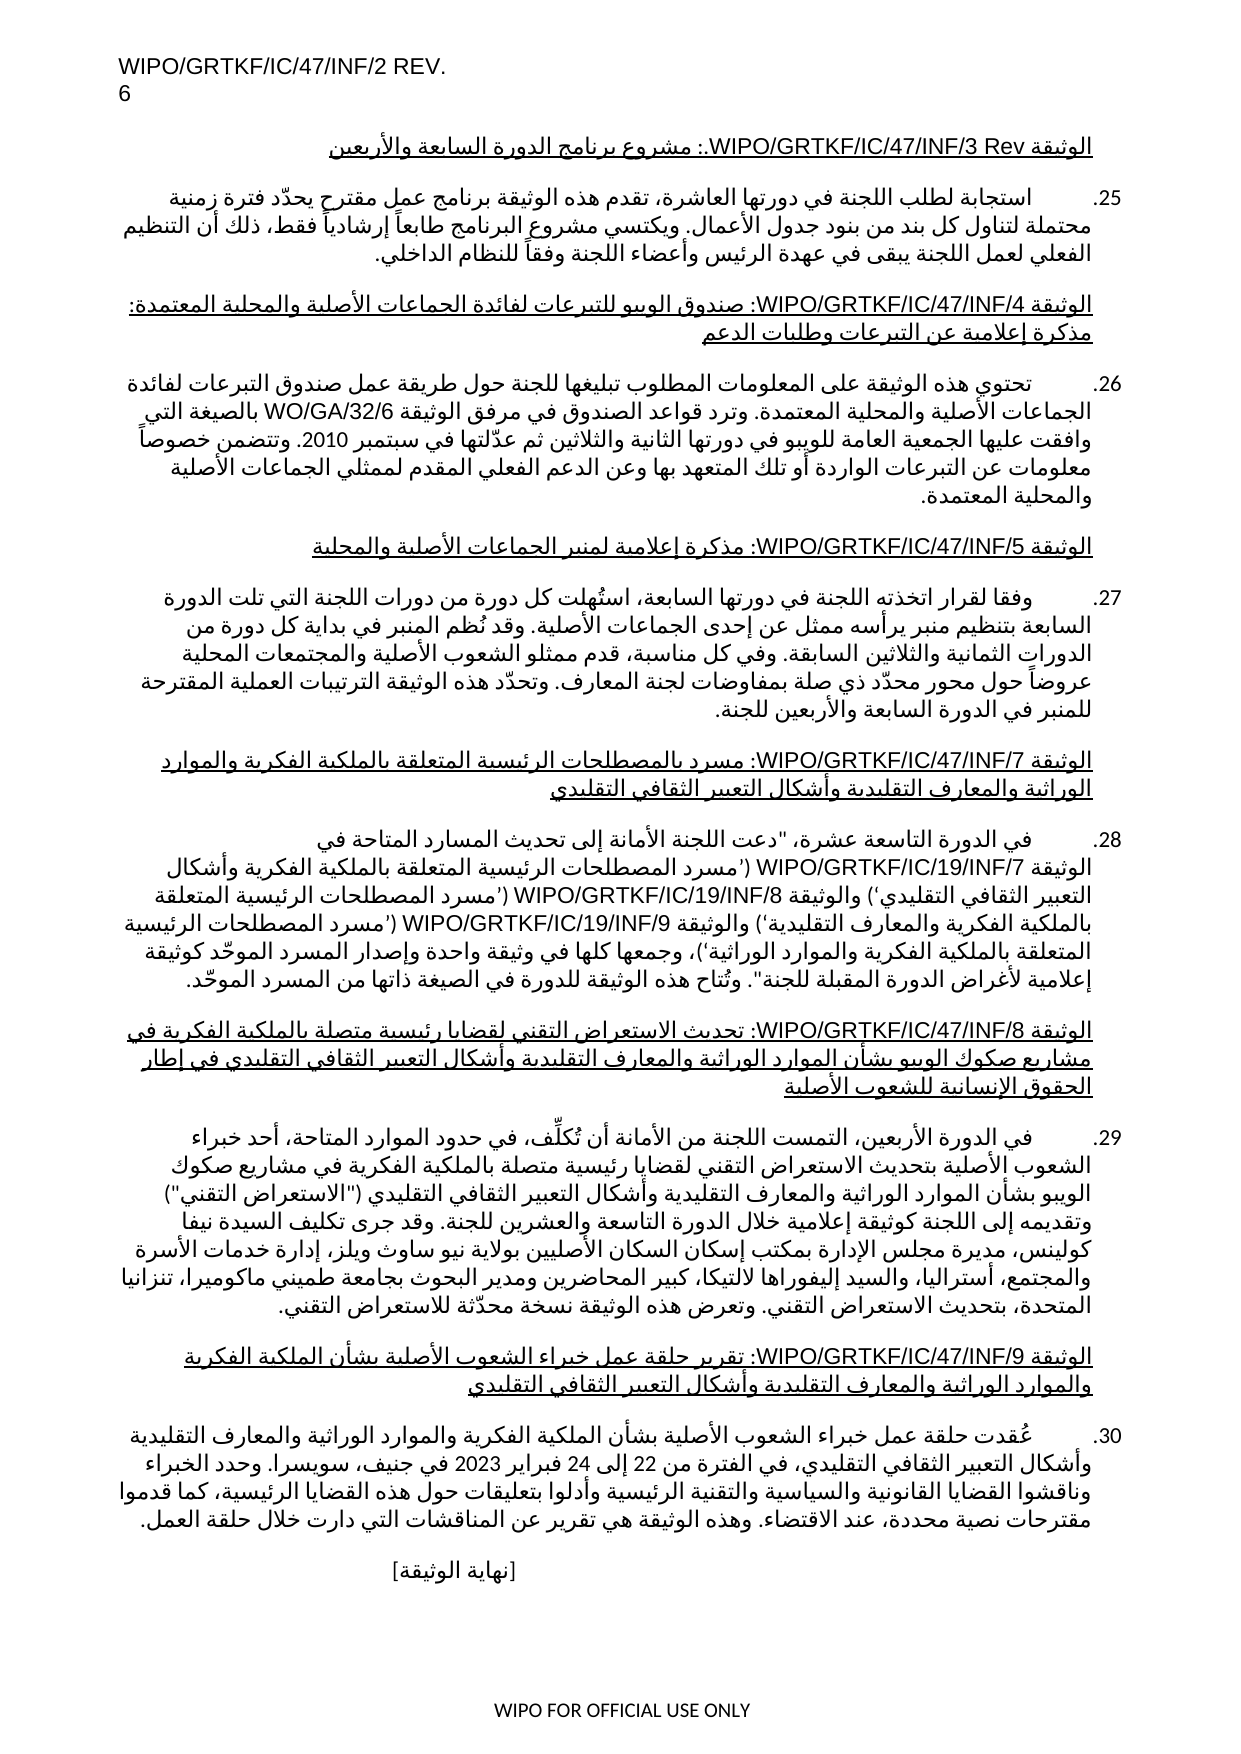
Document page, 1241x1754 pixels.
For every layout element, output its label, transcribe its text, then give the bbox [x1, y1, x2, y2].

list الوثيقة WIPO/GRTKF/IC/47/INF/3 Rev.: مشروع برنامج الدورة السابعة والأربعين [118, 132, 1092, 160]
list الوثيقة WIPO/GRTKF/IC/47/INF/5: مذكرة إعلامية لمنبر الجماعات الأصلية والمحلية [118, 532, 1092, 560]
text عُقدت حلقة عمل خبراء الشعوب الأصلية بشأن الملكية الفكرية والموارد الوراثية والمعارف التقليدية وأشكال التعبير الثقافي التقليدي، في الفترة من 22 إلى 24 فبراير 2023 في جنيف، سويسرا. وحدد الخبراء وناقشوا القضايا القانونية والسياسية والتقنية الرئيسية وأدلوا بتعليقات حول هذه القضايا الرئيسية، كما قدموا مقترحات نصية محددة، عند الاقتضاء. وهذه الوثيقة هي تقرير عن المناقشات التي دارت خلال حلقة العمل. [118, 1421, 1092, 1533]
text استجابة لطلب اللجنة في دورتها العاشرة، تقدم هذه الوثيقة برنامج عمل مقترح يحدّد فترة زمنية محتملة لتناول كل بند من بنود جدول الأعمال. ويكتسي مشروع البرنامج طابعاً إرشادياً فقط، ذلك أن التنظيم الفعلي لعمل اللجنة يبقى في عهدة الرئيس وأعضاء اللجنة وفقاً للنظام الداخلي. [118, 183, 1092, 267]
text في الدورة التاسعة عشرة، "دعت اللجنة الأمانة إلى تحديث المسارد المتاحة في الوثيقة WIPO/GRTKF/IC/19/INF/7 (’مسرد المصطلحات الرئيسية المتعلقة بالملكية الفكرية وأشكال التعبير الثقافي التقليدي‘) والوثيقة WIPO/GRTKF/IC/19/INF/8 (’مسرد المصطلحات الرئيسية المتعلقة بالملكية الفكرية والمعارف التقليدية‘) والوثيقة WIPO/GRTKF/IC/19/INF/9 (’مسرد المصطلحات الرئيسية المتعلقة بالملكية الفكرية والموارد الوراثية‘)، وجمعها كلها في وثيقة واحدة وإصدار المسرد الموحّد كوثيقة إعلامية لأغراض الدورة المقبلة للجنة". وتُتاح هذه الوثيقة للدورة في الصيغة ذاتها من المسرد الموحّد. [118, 825, 1092, 993]
list الوثيقة WIPO/GRTKF/IC/47/INF/8: تحديث الاستعراض التقني لقضايا رئيسية متصلة بالملكية الفكرية في مشاريع صكوك الويبو بشأن الموارد الوراثية والمعارف التقليدية وأشكال التعبير الثقافي التقليدي في إطار الحقوق الإنسانية للشعوب الأصلية [118, 1016, 1092, 1100]
list الوثيقة WIPO/GRTKF/IC/47/INF/7: مسرد بالمصطلحات الرئيسية المتعلقة بالملكية الفكرية والموارد الوراثية والمعارف التقليدية وأشكال التعبير الثقافي التقليدي [118, 746, 1092, 802]
text [نهاية الوثيقة] [118, 1556, 516, 1584]
list الوثيقة WIPO/GRTKF/IC/47/INF/9: تقرير حلقة عمل خبراء الشعوب الأصلية بشأن الملكية الفكرية والموارد الوراثية والمعارف التقليدية وأشكال التعبير الثقافي التقليدي [118, 1342, 1092, 1398]
text تحتوي هذه الوثيقة على المعلومات المطلوب تبليغها للجنة حول طريقة عمل صندوق التبرعات لفائدة الجماعات الأصلية والمحلية المعتمدة. وترد قواعد الصندوق في مرفق الوثيقة WO/GA/32/6 بالصيغة التي وافقت عليها الجمعية العامة للويبو في دورتها الثانية والثلاثين ثم عدّلتها في سبتمبر 2010. وتتضمن خصوصاً معلومات عن التبرعات الواردة أو تلك المتعهد بها وعن الدعم الفعلي المقدم لممثلي الجماعات الأصلية والمحلية المعتمدة. [118, 369, 1092, 509]
list الوثيقة WIPO/GRTKF/IC/47/INF/4: صندوق الويبو للتبرعات لفائدة الجماعات الأصلية والمحلية المعتمدة: مذكرة إعلامية عن التبرعات وطلبات الدعم [118, 290, 1092, 346]
text في الدورة الأربعين، التمست اللجنة من الأمانة أن تُكلِّف، في حدود الموارد المتاحة، أحد خبراء الشعوب الأصلية بتحديث الاستعراض التقني لقضايا رئيسية متصلة بالملكية الفكرية في مشاريع صكوك الويبو بشأن الموارد الوراثية والمعارف التقليدية وأشكال التعبير الثقافي التقليدي ("الاستعراض التقني") وتقديمه إلى اللجنة كوثيقة إعلامية خلال الدورة التاسعة والعشرين للجنة. وقد جرى تكليف السيدة نيفا كولينس، مديرة مجلس الإدارة بمكتب إسكان السكان الأصليين بولاية نيو ساوث ويلز، إدارة خدمات الأسرة والمجتمع، أستراليا، والسيد إليفوراها لالتيكا، كبير المحاضرين ومدير البحوث بجامعة طميني ماكوميرا، تنزانيا المتحدة، بتحديث الاستعراض التقني. وتعرض هذه الوثيقة نسخة محدّثة للاستعراض التقني. [118, 1123, 1092, 1319]
text وفقا لقرار اتخذته اللجنة في دورتها السابعة، استُهلت كل دورة من دورات اللجنة التي تلت الدورة السابعة بتنظيم منبر يرأسه ممثل عن إحدى الجماعات الأصلية. وقد نُظم المنبر في بداية كل دورة من الدورات الثمانية والثلاثين السابقة. وفي كل مناسبة، قدم ممثلو الشعوب الأصلية والمجتمعات المحلية عروضاً حول محور محدّد ذي صلة بمفاوضات لجنة المعارف. وتحدّد هذه الوثيقة الترتيبات العملية المقترحة للمنبر في الدورة السابعة والأربعين للجنة. [118, 583, 1092, 723]
